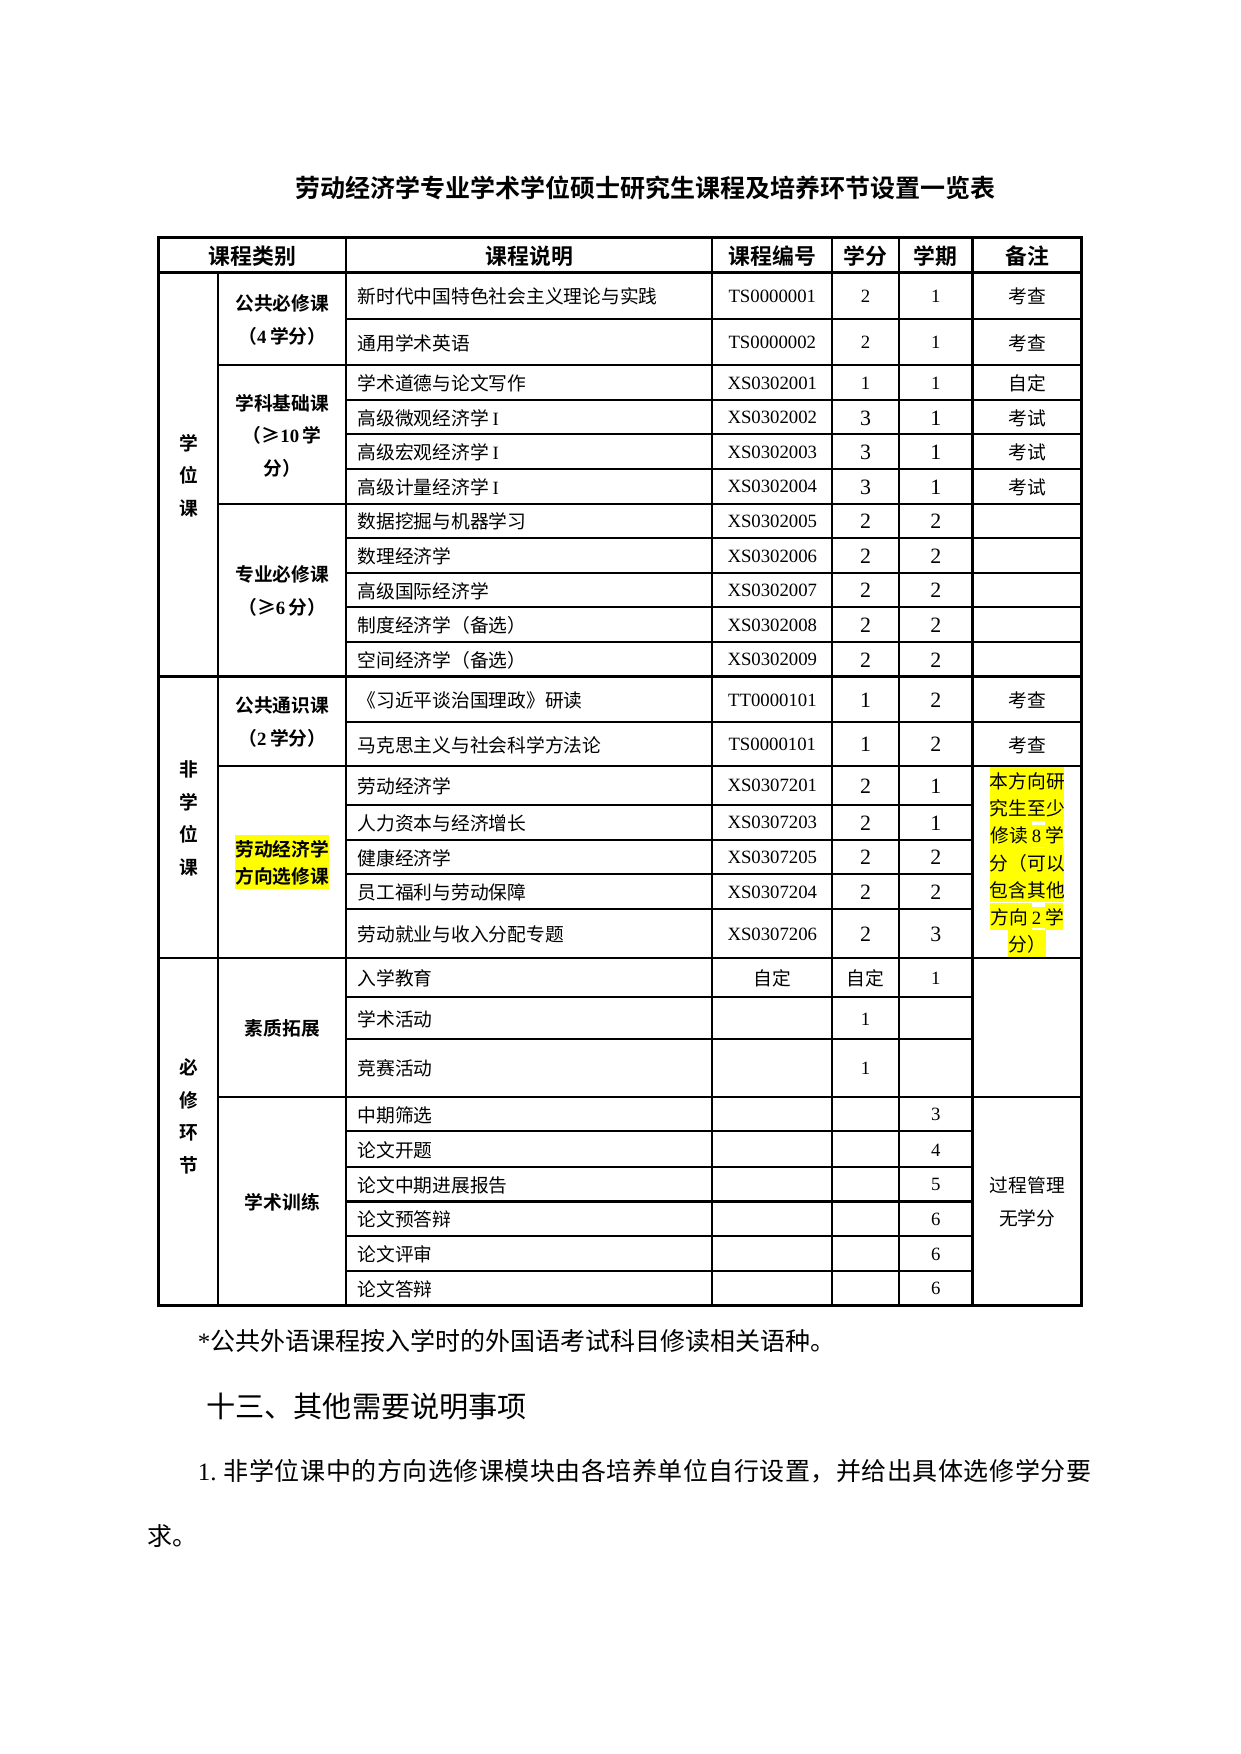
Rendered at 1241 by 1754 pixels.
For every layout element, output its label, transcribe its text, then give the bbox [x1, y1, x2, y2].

table_cell 自定 [713, 959, 831, 996]
table_header 课程类别 [160, 239, 345, 271]
table_cell 员工福利与劳动保障 [347, 875, 711, 908]
table_cell 劳动就业与收入分配专题 [347, 910, 711, 957]
table_cell 数据挖掘与机器学习 [347, 505, 711, 537]
table_cell 考试 [974, 435, 1080, 468]
table_cell 考查 [974, 723, 1080, 764]
table_cell 3 [833, 470, 898, 502]
table_cell XS0302005 [713, 505, 831, 537]
table_cell 2 [833, 875, 898, 908]
table_cell 2 [833, 608, 898, 641]
table_cell 数理经济学 [347, 539, 711, 572]
table_cell 1 [833, 678, 898, 721]
table_cell 2 [900, 643, 971, 675]
text 1. 非学位课中的方向选修课模块由各培养单位自行设置，并给出具体选修学分要求。 [148, 1437, 1092, 1567]
table_cell [833, 1237, 898, 1269]
table_cell XS0302006 [713, 539, 831, 572]
table_cell 2 [833, 643, 898, 675]
table_cell 考查 [974, 678, 1080, 721]
table_cell 新时代中国特色社会主义理论与实践 [347, 274, 711, 318]
table_cell 2 [833, 320, 898, 364]
table_cell 3 [900, 1098, 971, 1130]
table_cell 学位课 [160, 274, 217, 675]
table_cell [833, 1098, 898, 1130]
table_cell 5 [900, 1168, 971, 1200]
text *公共外语课程按入学时的外国语考试科目修读相关语种。 [148, 1307, 1092, 1372]
table_cell 3 [833, 435, 898, 468]
table_cell TS0000002 [713, 320, 831, 364]
text 十三、其他需要说明事项 [148, 1372, 1092, 1437]
table_cell XS0302008 [713, 608, 831, 641]
table_cell 非学位课 [160, 678, 217, 957]
table_cell 1 [900, 959, 971, 996]
table_cell [713, 1132, 831, 1166]
table_cell 必修环节 [160, 959, 217, 1304]
table_cell 公共通识课 （2学分） [219, 678, 345, 764]
table_cell [833, 1132, 898, 1166]
table_cell 1 [833, 998, 898, 1037]
table_cell 3 [900, 910, 971, 957]
table_cell 空间经济学（备选） [347, 643, 711, 675]
table_cell 1 [833, 1040, 898, 1096]
table_cell 竞赛活动 [347, 1040, 711, 1096]
table_cell XS0307204 [713, 875, 831, 908]
table_cell 学术活动 [347, 998, 711, 1037]
table_header 课程编号 [713, 239, 831, 271]
table_cell 1 [833, 723, 898, 764]
table_cell 高级微观经济学I [347, 401, 711, 433]
table_cell 制度经济学（备选） [347, 608, 711, 641]
table_cell 6 [900, 1203, 971, 1235]
table_cell [974, 505, 1080, 537]
table_cell 4 [900, 1132, 971, 1166]
table_cell XS0302001 [713, 366, 831, 399]
table_cell 通用学术英语 [347, 320, 711, 364]
table_cell [713, 1098, 831, 1130]
table_cell 考试 [974, 401, 1080, 433]
table_cell [974, 574, 1080, 606]
table_cell [713, 998, 831, 1037]
table_cell 人力资本与经济增长 [347, 806, 711, 838]
table_cell 2 [900, 841, 971, 873]
table_cell TT0000101 [713, 678, 831, 721]
table_header 备注 [974, 239, 1080, 271]
table_cell 论文中期进展报告 [347, 1168, 711, 1200]
table_cell [974, 959, 1080, 1096]
table_cell 论文评审 [347, 1237, 711, 1269]
table_cell 论文答辩 [347, 1272, 711, 1304]
table_cell 学术训练 [219, 1098, 345, 1304]
table_cell 考查 [974, 320, 1080, 364]
table_cell 2 [900, 608, 971, 641]
table_cell XS0307201 [713, 767, 831, 804]
table_cell 论文开题 [347, 1132, 711, 1166]
table_cell 2 [833, 841, 898, 873]
table_cell 劳动经济学 [347, 767, 711, 804]
table_cell 2 [900, 539, 971, 572]
table_cell 1 [833, 366, 898, 399]
table_cell [833, 1168, 898, 1200]
table_cell XS0307206 [713, 910, 831, 957]
table_cell 考试 [974, 470, 1080, 502]
table_cell 3 [833, 401, 898, 433]
table_cell 1 [900, 320, 971, 364]
table_cell 专业必修课 （≥6分） [219, 505, 345, 675]
table_cell 2 [833, 274, 898, 318]
table_cell 1 [900, 470, 971, 502]
table_cell 2 [833, 806, 898, 838]
table_cell 过程管理 无学分 [974, 1098, 1080, 1304]
table_cell 入学教育 [347, 959, 711, 996]
table_cell XS0302009 [713, 643, 831, 675]
table_cell [713, 1040, 831, 1096]
table_cell [974, 608, 1080, 641]
table_cell 自定 [833, 959, 898, 996]
table_cell XS0307203 [713, 806, 831, 838]
table_cell [833, 1272, 898, 1304]
table_cell 1 [900, 274, 971, 318]
table_cell 自定 [974, 366, 1080, 399]
table_cell 考查 [974, 274, 1080, 318]
table_cell 本方向研究生至少修读8学分（可以包含其他方向2学分） [974, 767, 1080, 957]
table_cell 6 [900, 1272, 971, 1304]
table_cell 1 [900, 366, 971, 399]
table_cell 1 [900, 806, 971, 838]
table_cell 高级计量经济学I [347, 470, 711, 502]
table_cell 中期筛选 [347, 1098, 711, 1130]
table_cell 论文预答辩 [347, 1203, 711, 1235]
table_cell XS0302007 [713, 574, 831, 606]
table_header 课程说明 [347, 239, 711, 271]
table_cell 2 [900, 678, 971, 721]
table_cell XS0302003 [713, 435, 831, 468]
table_cell 2 [833, 910, 898, 957]
table_cell 6 [900, 1237, 971, 1269]
table_cell 马克思主义与社会科学方法论 [347, 723, 711, 764]
table_cell 2 [900, 723, 971, 764]
table_cell 素质拓展 [219, 959, 345, 1096]
table_cell [713, 1237, 831, 1269]
table_cell 1 [900, 767, 971, 804]
table_cell 学术道德与论文写作 [347, 366, 711, 399]
table_cell [713, 1168, 831, 1200]
table_cell 公共必修课 （4学分） [219, 274, 345, 364]
text 劳动经济学专业学术学位硕士研究生课程及培养环节设置一览表 [148, 154, 1092, 219]
table_cell 健康经济学 [347, 841, 711, 873]
table_cell [713, 1203, 831, 1235]
table_cell 1 [900, 401, 971, 433]
table_cell 2 [900, 505, 971, 537]
table_cell 2 [833, 505, 898, 537]
table_cell [900, 998, 971, 1037]
table_cell 1 [900, 435, 971, 468]
table_cell 高级宏观经济学I [347, 435, 711, 468]
table_cell 学科基础课 （≥10学分） [219, 366, 345, 502]
table_cell [900, 1040, 971, 1096]
table_cell [974, 643, 1080, 675]
table_cell XS0307205 [713, 841, 831, 873]
table_cell [974, 539, 1080, 572]
table_cell 2 [900, 875, 971, 908]
table_header 学分 [833, 239, 898, 271]
table_cell 2 [833, 574, 898, 606]
table_cell 《习近平谈治国理政》研读 [347, 678, 711, 721]
table_cell XS0302004 [713, 470, 831, 502]
table_cell 高级国际经济学 [347, 574, 711, 606]
table_cell 2 [833, 767, 898, 804]
table_cell [833, 1203, 898, 1235]
table_cell XS0302002 [713, 401, 831, 433]
table_header 学期 [900, 239, 971, 271]
table_cell 2 [900, 574, 971, 606]
table_cell TS0000101 [713, 723, 831, 764]
table_cell 2 [833, 539, 898, 572]
table_cell [713, 1272, 831, 1304]
table_cell TS0000001 [713, 274, 831, 318]
table_cell 劳动经济学方向选修课 [219, 767, 345, 957]
